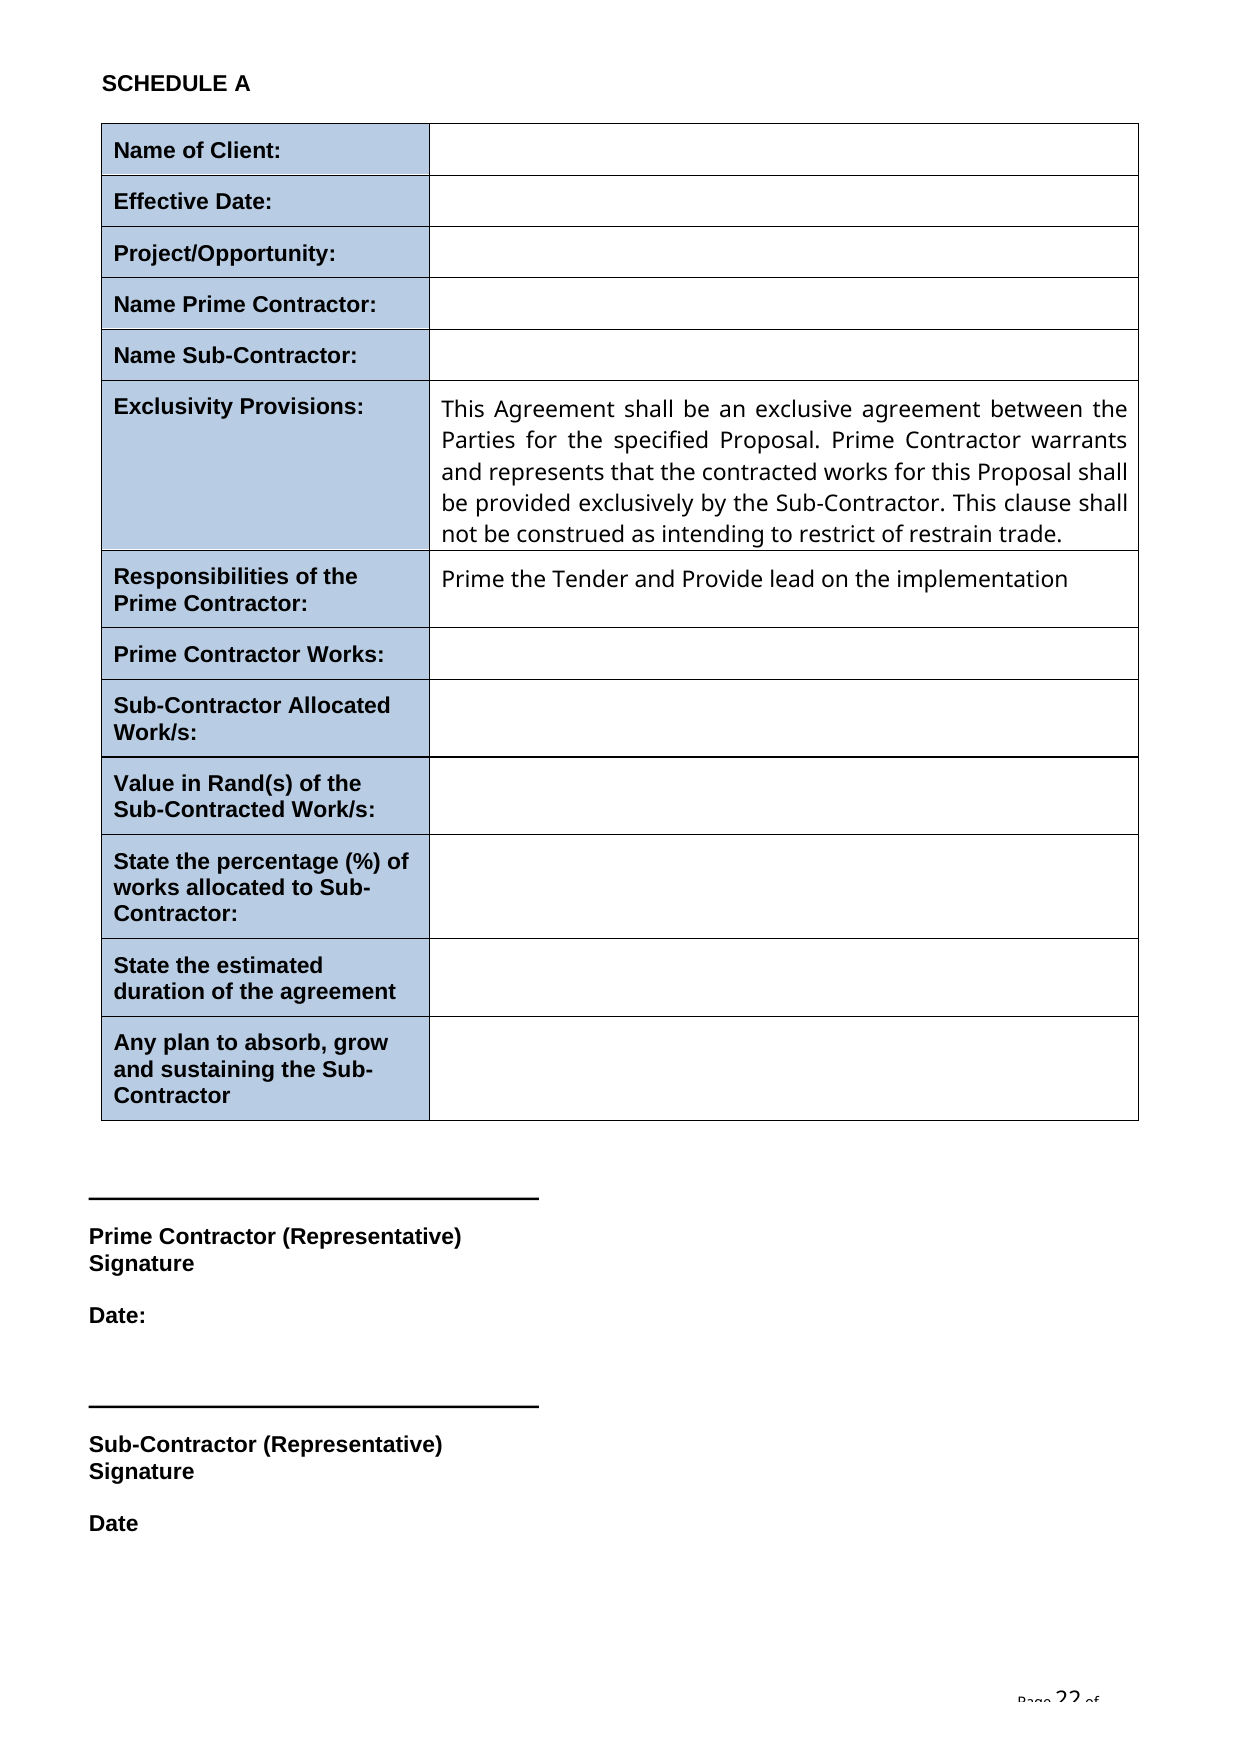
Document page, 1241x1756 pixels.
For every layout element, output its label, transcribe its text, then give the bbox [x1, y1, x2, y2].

table_cell [430, 835, 1138, 938]
table_cell Sub-Contractor Allocated Work/s: [102, 680, 429, 756]
table_cell [430, 227, 1138, 277]
table_cell Exclusivity Provisions: [102, 381, 429, 549]
table_cell [430, 628, 1138, 679]
table_cell [430, 939, 1138, 1016]
table_cell [430, 1017, 1138, 1120]
table_header Name of Client: [102, 124, 429, 174]
text Sub-Contractor (Representative) Signature [89, 1431, 444, 1484]
subtitle Date: [89, 1302, 1151, 1329]
table_cell Value in Rand(s) of the Sub-Contracted Work/s: [102, 758, 429, 834]
table_cell [430, 176, 1138, 226]
table_cell Project/Opportunity: [102, 227, 429, 277]
table_header [430, 124, 1138, 174]
table_cell This Agreement shall be an exclusive agreement between the Parties for the specified Proposal. Prime Contractor warrants and represents that the contracted works for this Proposal shall be provided exclusively by the Sub-Contractor. This clause shall not be construed as intending to restrict of restrain trade. [430, 381, 1138, 549]
table_cell State the estimated duration of the agreement [102, 939, 429, 1016]
table_cell [430, 330, 1138, 380]
table_cell [430, 758, 1138, 834]
table_cell Any plan to absorb, grow and sustaining the Sub- Contractor [102, 1017, 429, 1120]
text Prime Contractor (Representative) Signature [89, 1223, 464, 1276]
table_cell Effective Date: [102, 176, 429, 226]
table_cell [430, 680, 1138, 756]
table_cell State the percentage (%) of works allocated to Sub- Contractor: [102, 835, 429, 938]
table_cell Prime the Tender and Provide lead on the implementation [430, 551, 1138, 627]
table_cell Prime Contractor Works: [102, 628, 429, 679]
table_cell Responsibilities of the Prime Contractor: [102, 551, 429, 627]
subtitle Date [89, 1510, 1151, 1537]
subtitle SCHEDULE A [102, 70, 1151, 97]
table_cell [430, 278, 1138, 328]
table_cell Name Prime Contractor: [102, 278, 429, 328]
table_cell Name Sub-Contractor: [102, 330, 429, 380]
